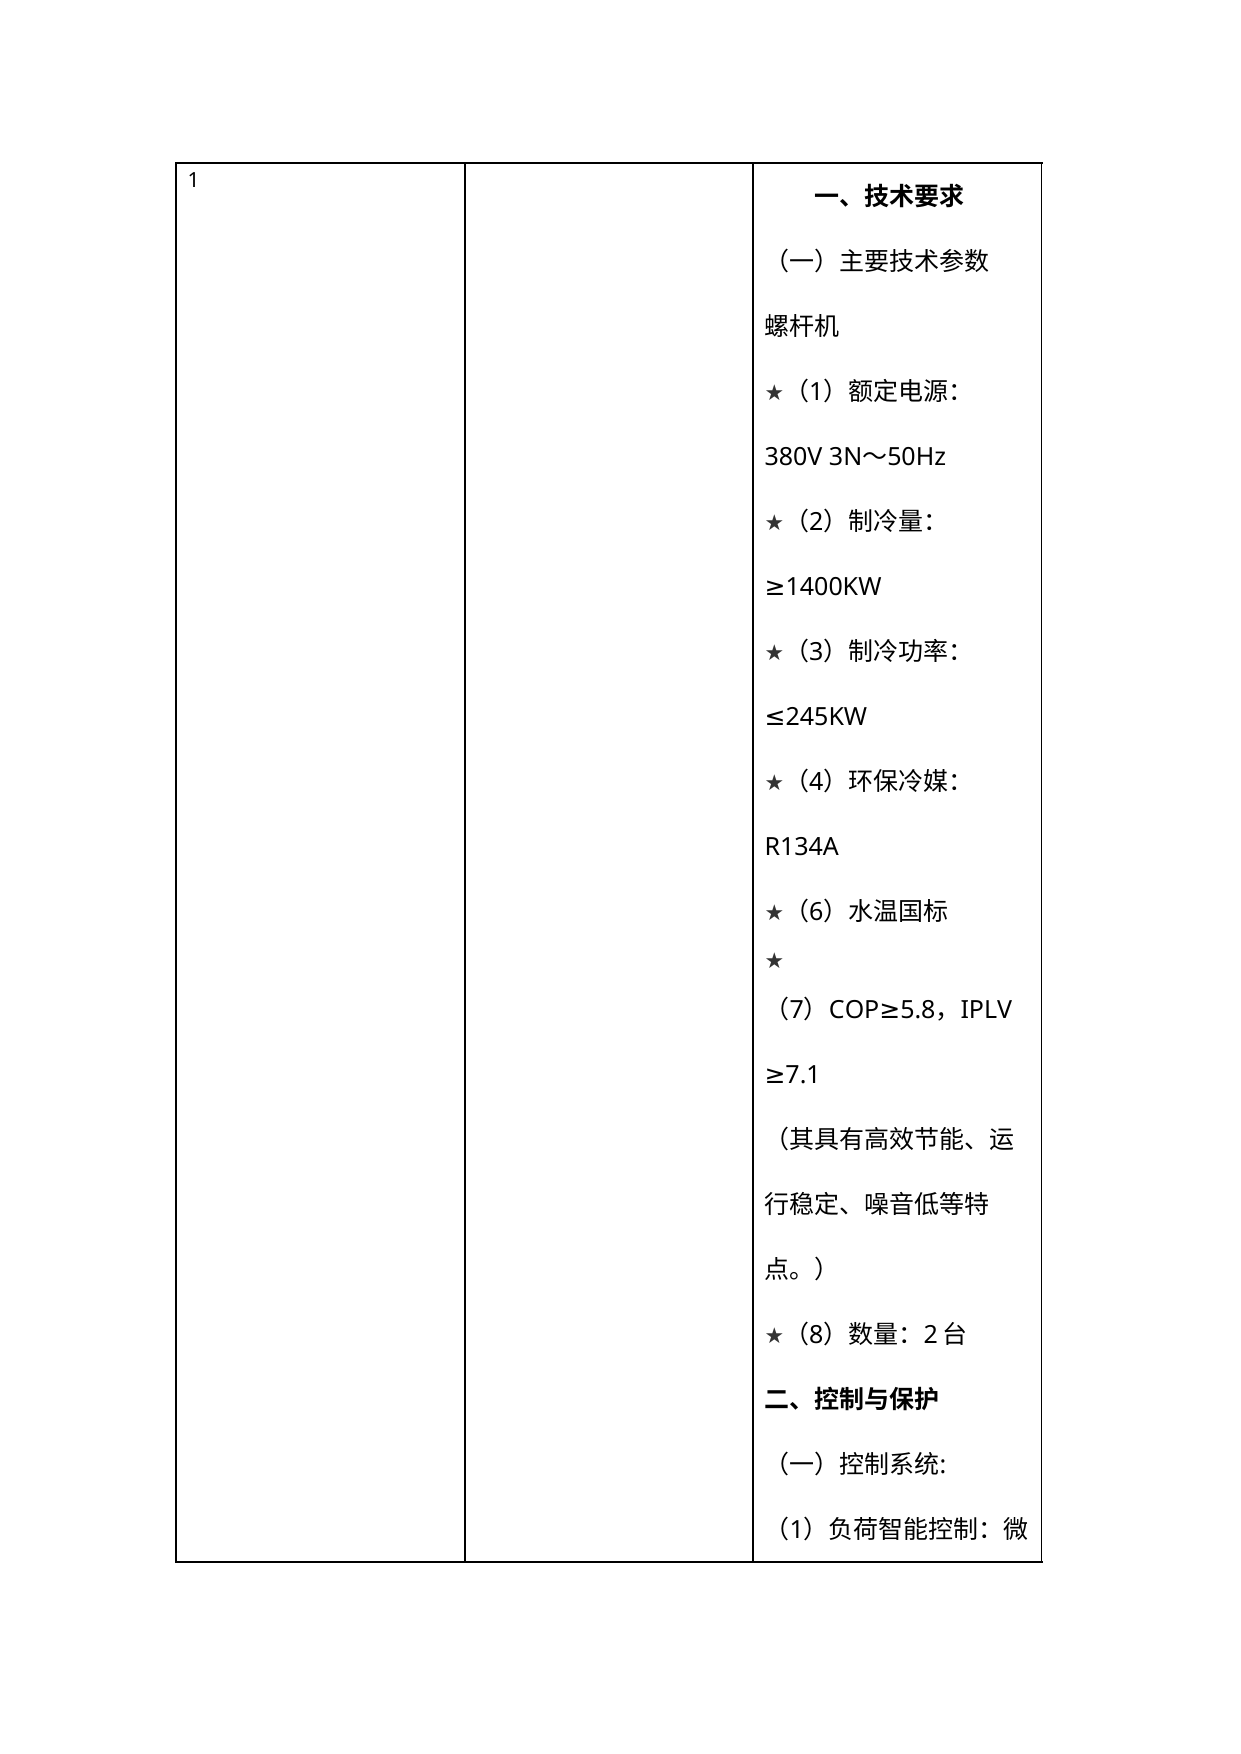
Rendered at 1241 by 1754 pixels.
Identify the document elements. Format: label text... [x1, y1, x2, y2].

table_cell [466, 164, 752, 1561]
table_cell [754, 164, 1041, 1561]
table_cell 1 [177, 164, 464, 1561]
